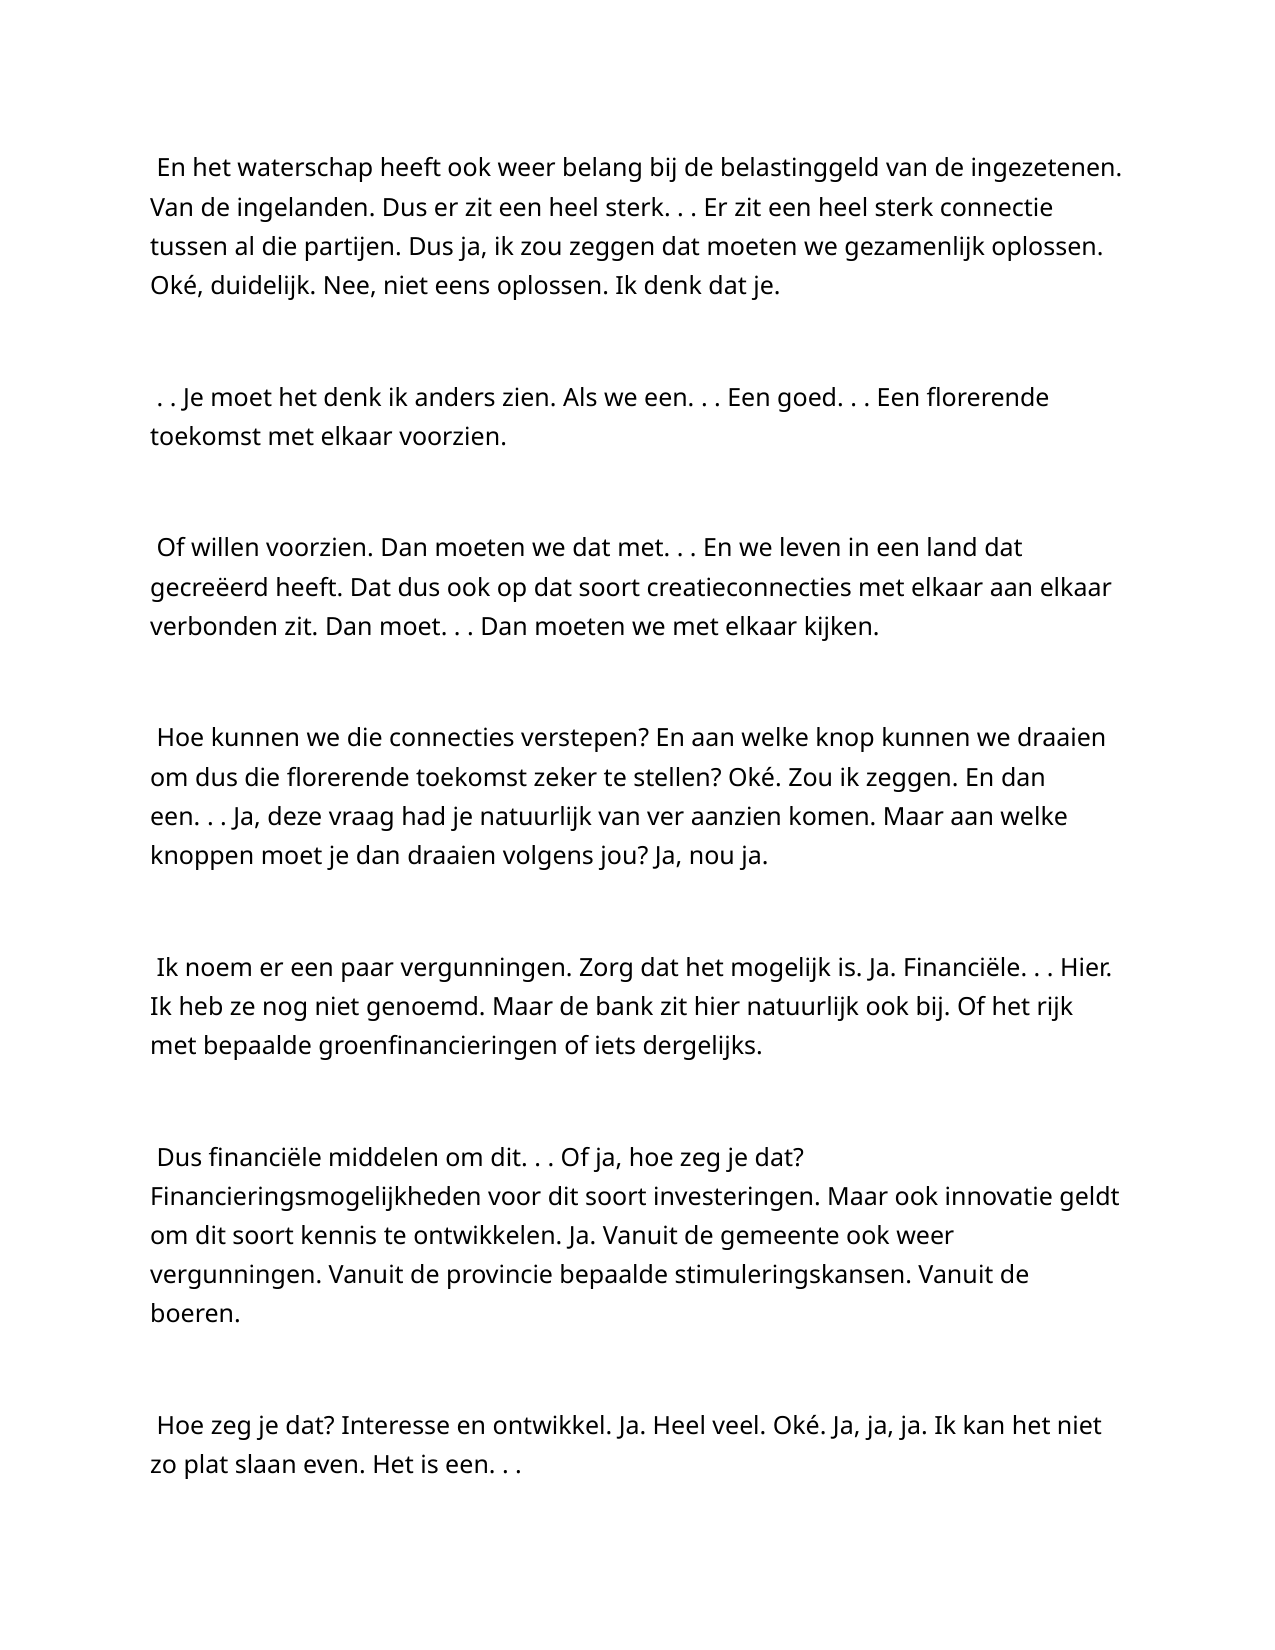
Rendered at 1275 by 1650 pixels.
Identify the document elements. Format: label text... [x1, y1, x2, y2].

text Dus financiële middelen om dit. . . Of ja, hoe zeg je dat? Financieringsmogelijkheden voor dit soort investeringen. Maar ook innovatie geldt om dit soort kennis te ontwikkelen. Ja. Vanuit de gemeente ook weer vergunningen. Vanuit de provincie bepaalde stimuleringskansen. Vanuit de boeren. [150, 1139, 1125, 1330]
text Of willen voorzien. Dan moeten we dat met. . . En we leven in een land dat gecreëerd heeft. Dat dus ook op dat soort creatieconnecties met elkaar aan elkaar verbonden zit. Dan moet. . . Dan moeten we met elkaar kijken. [150, 530, 1125, 642]
text Ik noem er een paar vergunningen. Zorg dat het mogelijk is. Ja. Financiële. . . Hier. Ik heb ze nog niet genoemd. Maar de bank zit hier natuurlijk ook bij. Of het rijk met bepaalde groenfinancieringen of iets dergelijks. [150, 949, 1125, 1062]
text Hoe kunnen we die connecties verstepen? En aan welke knop kunnen we draaien om dus die florerende toekomst zeker te stellen? Oké. Zou ik zeggen. En dan een. . . Ja, deze vraag had je natuurlijk van ver aanzien komen. Maar aan welke knoppen moet je dan draaien volgens jou? Ja, nou ja. [150, 720, 1125, 872]
text Hoe zeg je dat? Interesse en ontwikkel. Ja. Heel veel. Oké. Ja, ja, ja. Ik kan het niet zo plat slaan even. Het is een. . . [150, 1407, 1125, 1481]
text . . Je moet het denk ik anders zien. Als we een. . . Een goed. . . Een florerende toekomst met elkaar voorzien. [150, 379, 1125, 452]
text En het waterschap heeft ook weer belang bij de belastinggeld van de ingezetenen. Van de ingelanden. Dus er zit een heel sterk. . . Er zit een heel sterk connectie tussen al die partijen. Dus ja, ik zou zeggen dat moeten we gezamenlijk oplossen. Oké, duidelijk. Nee, niet eens oplossen. Ik denk dat je. [150, 150, 1125, 302]
